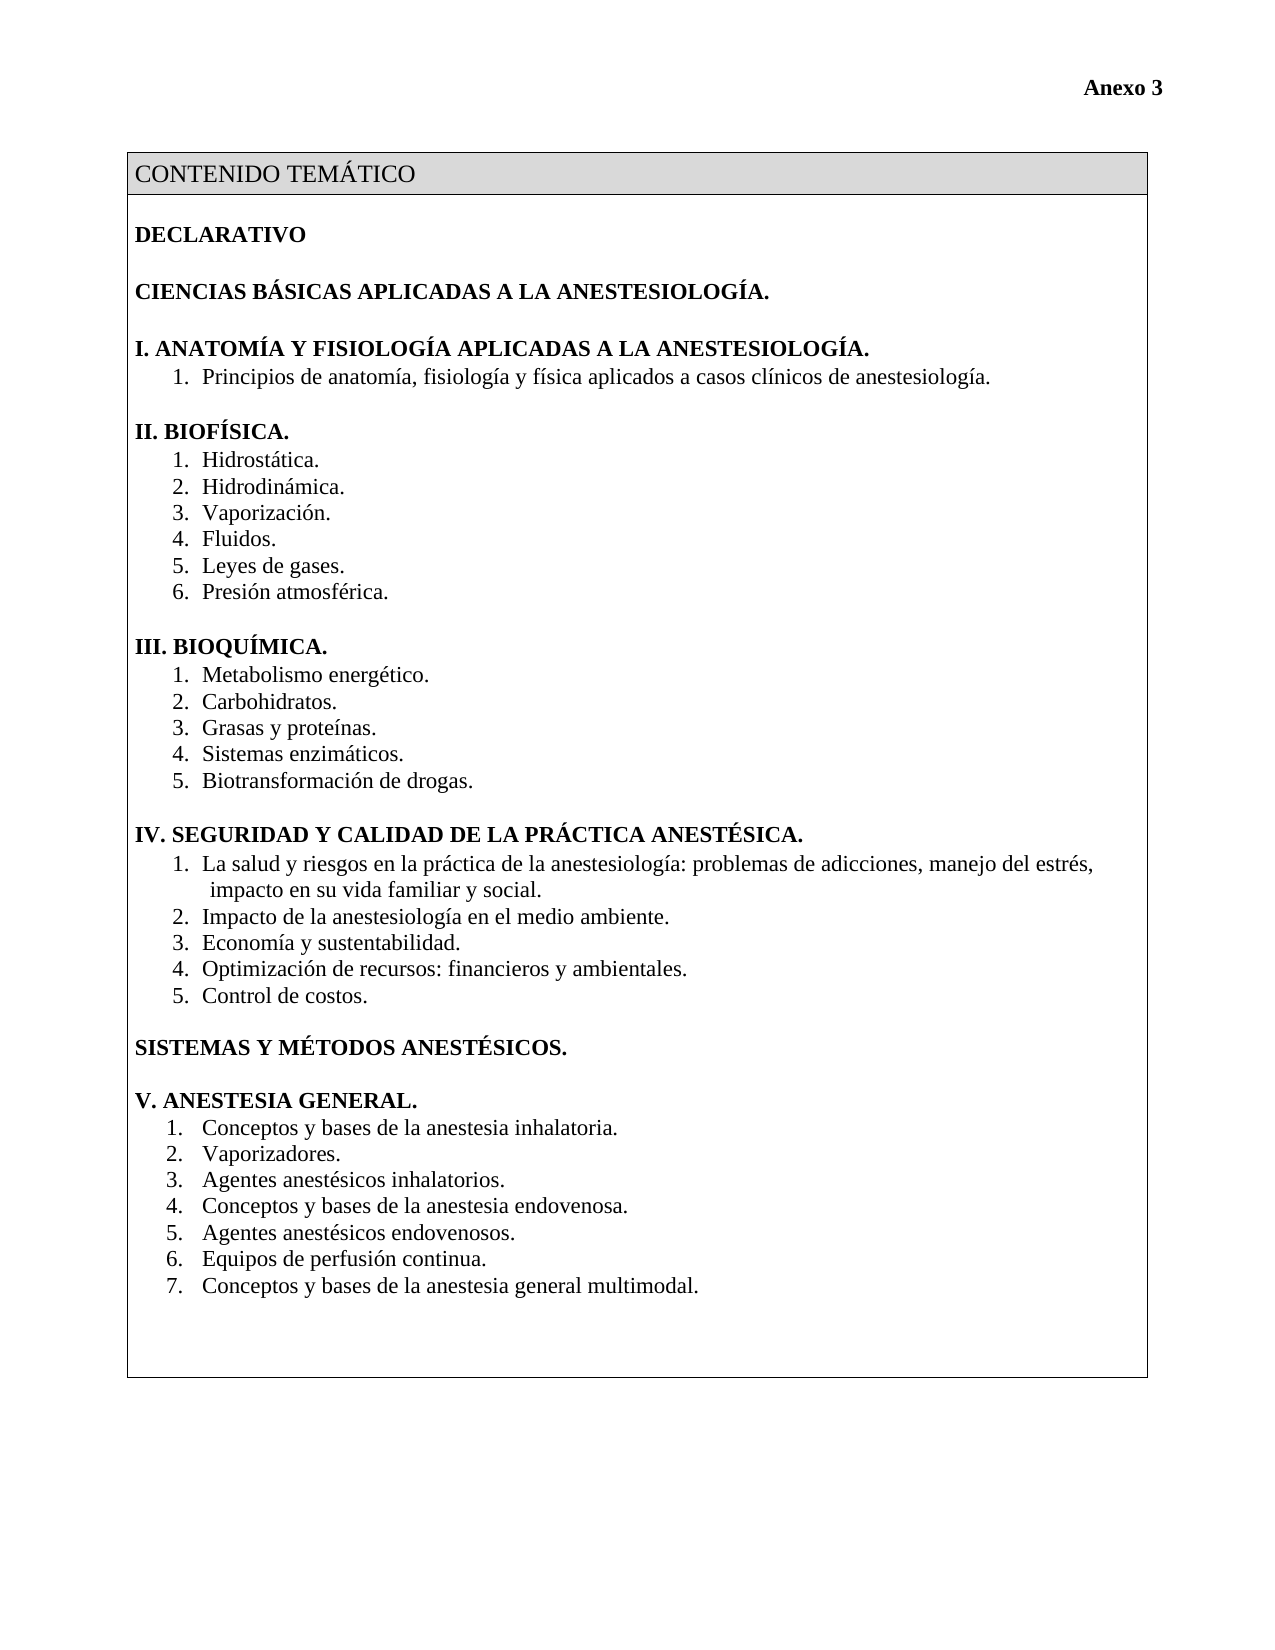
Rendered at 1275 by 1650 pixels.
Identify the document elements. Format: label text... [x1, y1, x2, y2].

table_cell DECLARATIVO CIENCIAS BÁSICAS APLICADAS A LA ANESTESIOLOGÍA. I. ANATOMÍA Y FISIOLOGÍA APLICADAS A LA ANESTESIOLOGÍA. Principios de anatomía, fisiología y física aplicados a casos clínicos de anestesiología. II. BIOFÍSICA. Hidrostática. Hidrodinámica. Vaporización. Fluidos. Leyes de gases. Presión atmosférica. III. BIOQUÍMICA. Metabolismo energético. Carbohidratos. Grasas y proteínas. Sistemas enzimáticos. Biotransformación de drogas. IV. SEGURIDAD Y CALIDAD DE LA PRÁCTICA ANESTÉSICA. La salud y riesgos en la práctica de la anestesiología: problemas de adicciones, manejo del estrés, impacto en su vida familiar y social. Impacto de la anestesiología en el medio ambiente. Economía y sustentabilidad. Optimización de recursos: financieros y ambientales. Control de costos. SISTEMAS Y MÉTODOS ANESTÉSICOS. V. ANESTESIA GENERAL. Conceptos y bases de la anestesia inhalatoria. Vaporizadores. Agentes anestésicos inhalatorios. Conceptos y bases de la anestesia endovenosa. Agentes anestésicos endovenosos. Equipos de perfusión continua. Conceptos y bases de la anestesia general multimodal. [128, 195, 1147, 1377]
table_header CONTENIDO TEMÁTICO [128, 153, 1147, 194]
